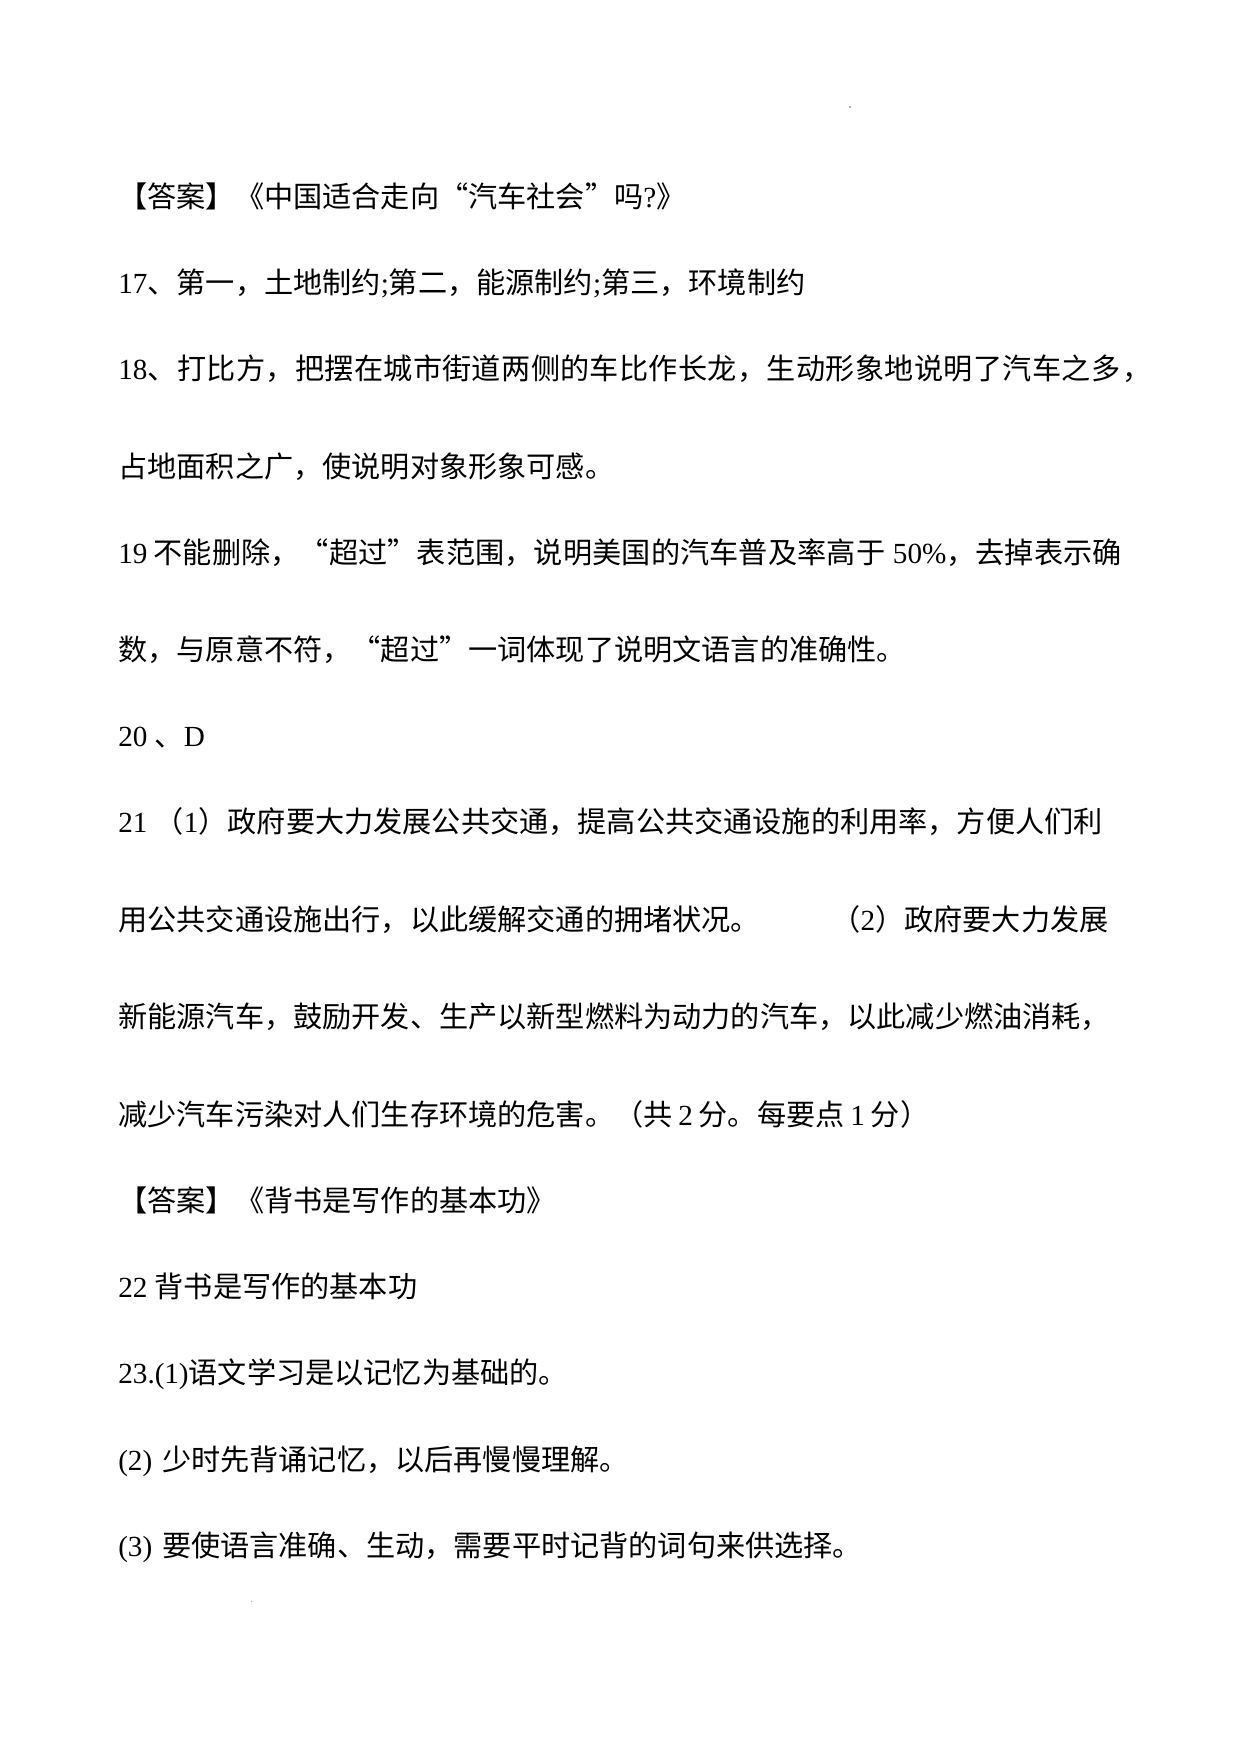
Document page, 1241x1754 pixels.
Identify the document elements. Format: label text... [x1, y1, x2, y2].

list 20 、D [118, 702, 1122, 767]
list 【答案】《中国适合走向“汽车社会”吗?》 [118, 162, 1122, 227]
list 少时先背诵记忆，以后再慢慢理解。 [118, 1425, 1122, 1490]
list 要使语言准确、生动，需要平时记背的词句来供选择。 [118, 1511, 1122, 1576]
list 【答案】《背书是写作的基本功》 [118, 1166, 1122, 1231]
list 19不能删除，“超过”表范围，说明美国的汽车普及率高于50%，去掉表示确数，与原意不符，“超过”一词体现了说明文语言的准确性。 [118, 518, 1122, 680]
list 22 背书是写作的基本功 [118, 1252, 1122, 1317]
list 18、打比方，把摆在城市街道两侧的车比作长龙，生动形象地说明了汽车之多，占地面积之广，使说明对象形象可感。 [118, 334, 1122, 497]
list 23.(1)语文学习是以记忆为基础的。 [118, 1339, 1122, 1404]
list 17、第一，土地制约;第二，能源制约;第三，环境制约 [118, 248, 1122, 313]
list 21 （1）政府要大力发展公共交通，提高公共交通设施的利用率，方便人们利用公共交通设施出行，以此缓解交通的拥堵状况。 （2）政府要大力发展新能源汽车，鼓励开发、生产以新型燃料为动力的汽车，以此减少燃油消耗，减少汽车污染对人们生存环境的危害。（共2分。每要点1分） [118, 788, 1122, 1145]
